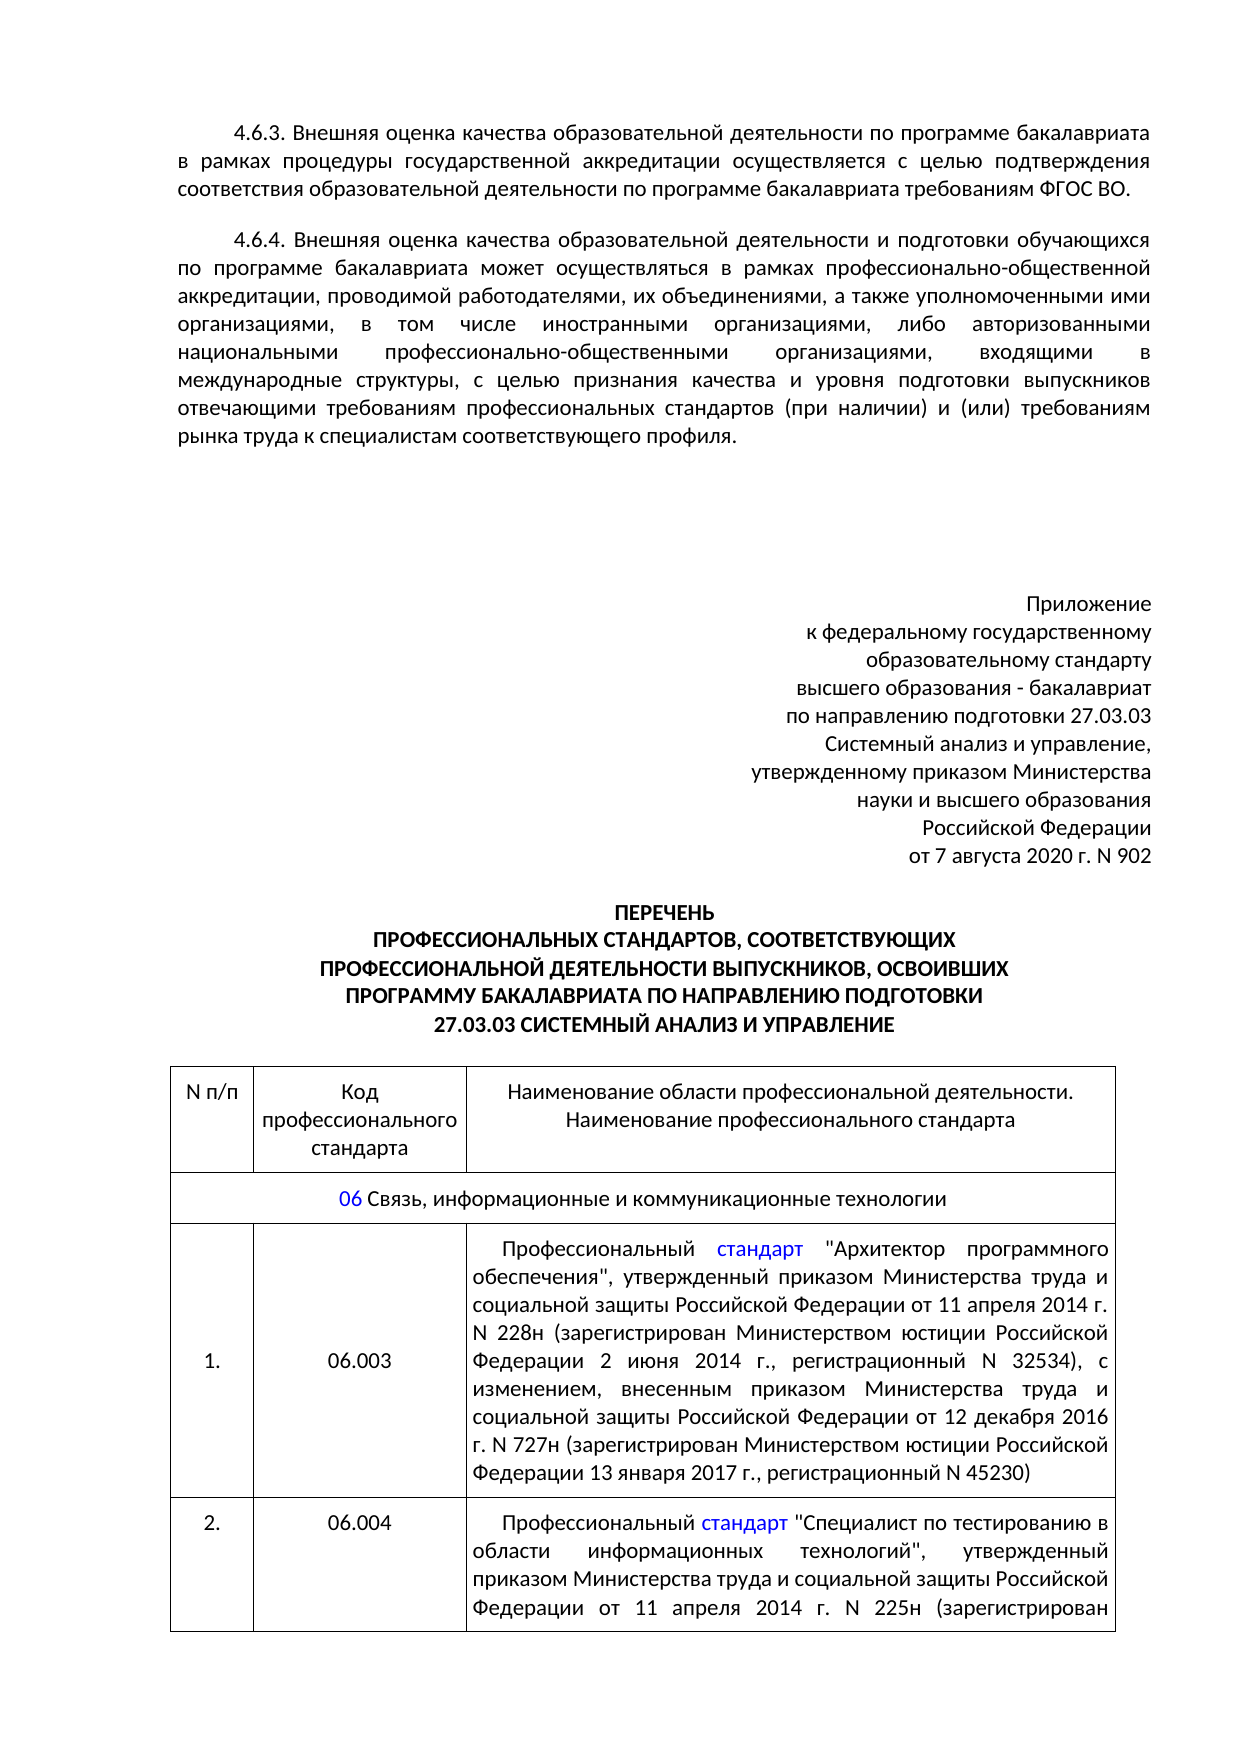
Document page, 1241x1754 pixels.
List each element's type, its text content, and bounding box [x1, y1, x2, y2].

table_cell 06.004 [254, 1498, 466, 1631]
text науки и высшего образования [177, 786, 1152, 813]
table_header N п/п [171, 1067, 253, 1172]
title ПРОГРАММУ БАКАЛАВРИАТА ПО НАПРАВЛЕНИЮ ПОДГОТОВКИ [177, 982, 1152, 1010]
text 4.6.4. Внешняя оценка качества образовательной деятельности и подготовки обучающихся по программе бакалавриата может осуществляться в рамках профессионально-общественной аккредитации, проводимой работодателями, их объединениями, а также уполномоченными ими организациями, в том числе иностранными организациями, либо авторизованными национальными профессионально-общественными организациями, входящими в международные структуры, с целью признания качества и уровня подготовки выпускников отвечающими требованиям профессиональных стандартов (при наличии) и (или) требованиям рынка труда к специалистам соответствующего профиля. [177, 225, 1152, 449]
title ПРОФЕССИОНАЛЬНЫХ СТАНДАРТОВ, СООТВЕТСТВУЮЩИХ [177, 926, 1152, 954]
text образовательному стандарту [177, 645, 1152, 673]
table_cell 1. [171, 1224, 253, 1497]
table_cell Профессиональный стандарт "Архитектор программного обеспечения", утвержденный приказом Министерства труда и социальной защиты Российской Федерации от 11 апреля 2014 г. N 228н (зарегистрирован Министерством юстиции Российской Федерации 2 июня 2014 г., регистрационный N 32534), с изменением, внесенным приказом Министерства труда и социальной защиты Российской Федерации от 12 декабря 2016 г. N 727н (зарегистрирован Министерством юстиции Российской Федерации 13 января 2017 г., регистрационный N 45230) [467, 1224, 1115, 1497]
table_cell 06 Связь, информационные и коммуникационные технологии [171, 1173, 1115, 1222]
text от 7 августа 2020 г. N 902 [177, 842, 1152, 869]
table_header Код профессионального стандарта [254, 1067, 466, 1172]
title ПЕРЕЧЕНЬ [177, 898, 1152, 926]
text Системный анализ и управление, [177, 729, 1152, 757]
title 27.03.03 СИСТЕМНЫЙ АНАЛИЗ И УПРАВЛЕНИЕ [177, 1010, 1152, 1038]
title ПРОФЕССИОНАЛЬНОЙ ДЕЯТЕЛЬНОСТИ ВЫПУСКНИКОВ, ОСВОИВШИХ [177, 954, 1152, 982]
text Приложение [177, 589, 1152, 617]
table_cell 2. [171, 1498, 253, 1631]
text 4.6.3. Внешняя оценка качества образовательной деятельности по программе бакалавриата в рамках процедуры государственной аккредитации осуществляется с целью подтверждения соответствия образовательной деятельности по программе бакалавриата требованиям ФГОС ВО. [177, 118, 1152, 202]
text Российской Федерации [177, 813, 1152, 842]
text утвержденному приказом Министерства [177, 757, 1152, 786]
table_header Наименование области профессиональной деятельности. Наименование профессионального стандарта [467, 1067, 1115, 1172]
text к федеральному государственному [177, 617, 1152, 645]
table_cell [467, 1498, 1115, 1631]
text по направлению подготовки 27.03.03 [177, 701, 1152, 729]
table_cell 06.003 [254, 1224, 466, 1497]
text высшего образования - бакалавриат [177, 673, 1152, 701]
